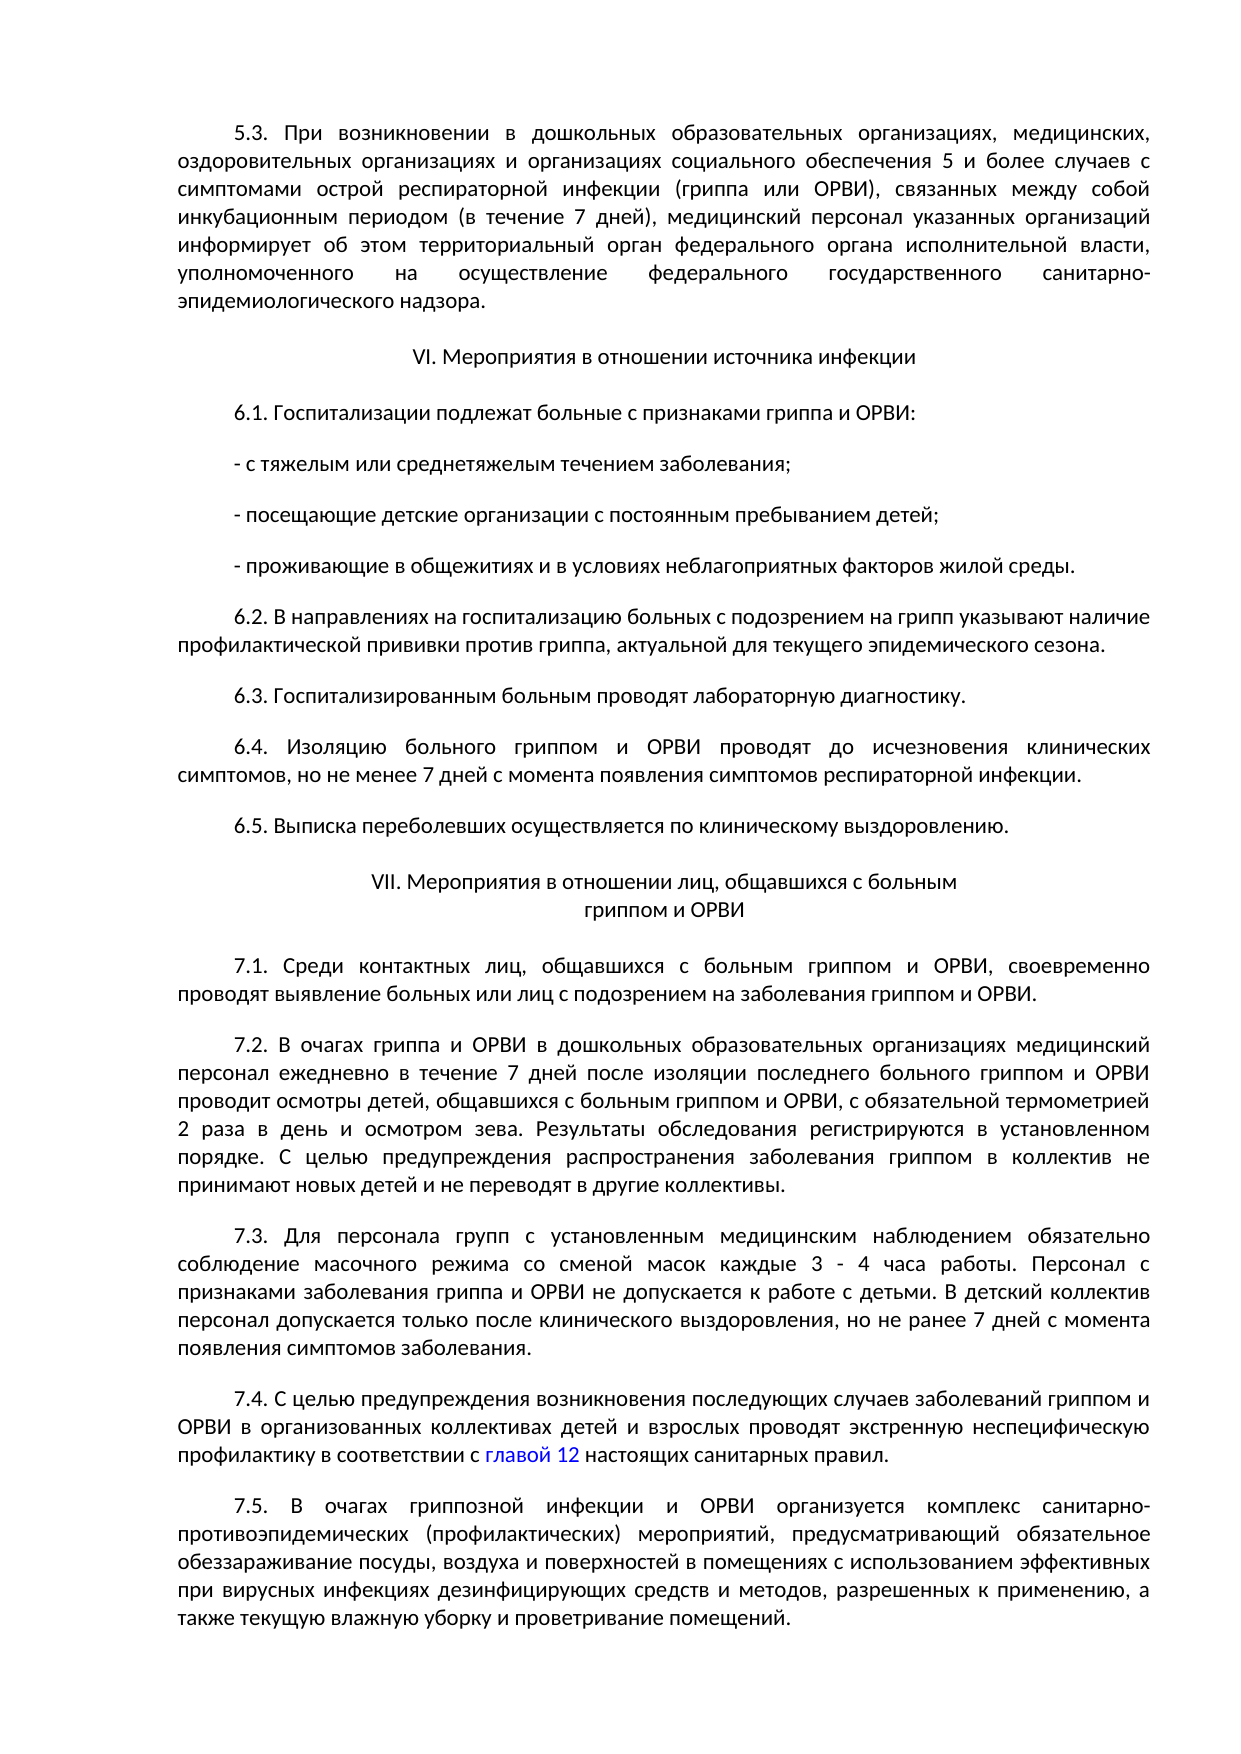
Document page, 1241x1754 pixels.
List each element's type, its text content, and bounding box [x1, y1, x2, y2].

text VI. Мероприятия в отношении источника инфекции [177, 342, 1152, 370]
text 6.3. Госпитализированным больным проводят лабораторную диагностику. [177, 681, 1152, 709]
text 7.4. С целью предупреждения возникновения последующих случаев заболеваний гриппом и ОРВИ в организованных коллективах детей и взрослых проводят экстренную неспецифическую профилактику в соответствии с главой 12 настоящих санитарных правил. [177, 1384, 1152, 1468]
text 5.3. При возникновении в дошкольных образовательных организациях, медицинских, оздоровительных организациях и организациях социального обеспечения 5 и более случаев с симптомами острой респираторной инфекции (гриппа или ОРВИ), связанных между собой инкубационным периодом (в течение 7 дней), медицинский персонал указанных организаций информирует об этом территориальный орган федерального органа исполнительной власти, уполномоченного на осуществление федерального государственного санитарно-эпидемиологического надзора. [177, 118, 1152, 314]
text 6.2. В направлениях на госпитализацию больных с подозрением на грипп указывают наличие профилактической прививки против гриппа, актуальной для текущего эпидемического сезона. [177, 602, 1152, 658]
text - с тяжелым или среднетяжелым течением заболевания; [177, 449, 1152, 477]
text 6.5. Выписка переболевших осуществляется по клиническому выздоровлению. [177, 811, 1152, 839]
text 7.5. В очагах гриппозной инфекции и ОРВИ организуется комплекс санитарно-противоэпидемических (профилактических) мероприятий, предусматривающий обязательное обеззараживание посуды, воздуха и поверхностей в помещениях с использованием эффективных при вирусных инфекциях дезинфицирующих средств и методов, разрешенных к применению, а также текущую влажную уборку и проветривание помещений. [177, 1491, 1152, 1631]
text VII. Мероприятия в отношении лиц, общавшихся с больным [177, 867, 1152, 895]
text 7.3. Для персонала групп с установленным медицинским наблюдением обязательно соблюдение масочного режима со сменой масок каждые 3 - 4 часа работы. Персонал с признаками заболевания гриппа и ОРВИ не допускается к работе с детьми. В детский коллектив персонал допускается только после клинического выздоровления, но не ранее 7 дней с момента появления симптомов заболевания. [177, 1221, 1152, 1361]
text 7.2. В очагах гриппа и ОРВИ в дошкольных образовательных организациях медицинский персонал ежедневно в течение 7 дней после изоляции последнего больного гриппом и ОРВИ проводит осмотры детей, общавшихся с больным гриппом и ОРВИ, с обязательной термометрией 2 раза в день и осмотром зева. Результаты обследования регистрируются в установленном порядке. С целью предупреждения распространения заболевания гриппом в коллектив не принимают новых детей и не переводят в другие коллективы. [177, 1030, 1152, 1198]
text гриппом и ОРВИ [177, 895, 1152, 923]
text 6.1. Госпитализации подлежат больные с признаками гриппа и ОРВИ: [177, 398, 1152, 426]
text 7.1. Среди контактных лиц, общавшихся с больным гриппом и ОРВИ, своевременно проводят выявление больных или лиц с подозрением на заболевания гриппом и ОРВИ. [177, 951, 1152, 1007]
text - проживающие в общежитиях и в условиях неблагоприятных факторов жилой среды. [177, 551, 1152, 579]
text - посещающие детские организации с постоянным пребыванием детей; [177, 500, 1152, 528]
text 6.4. Изоляцию больного гриппом и ОРВИ проводят до исчезновения клинических симптомов, но не менее 7 дней с момента появления симптомов респираторной инфекции. [177, 732, 1152, 788]
